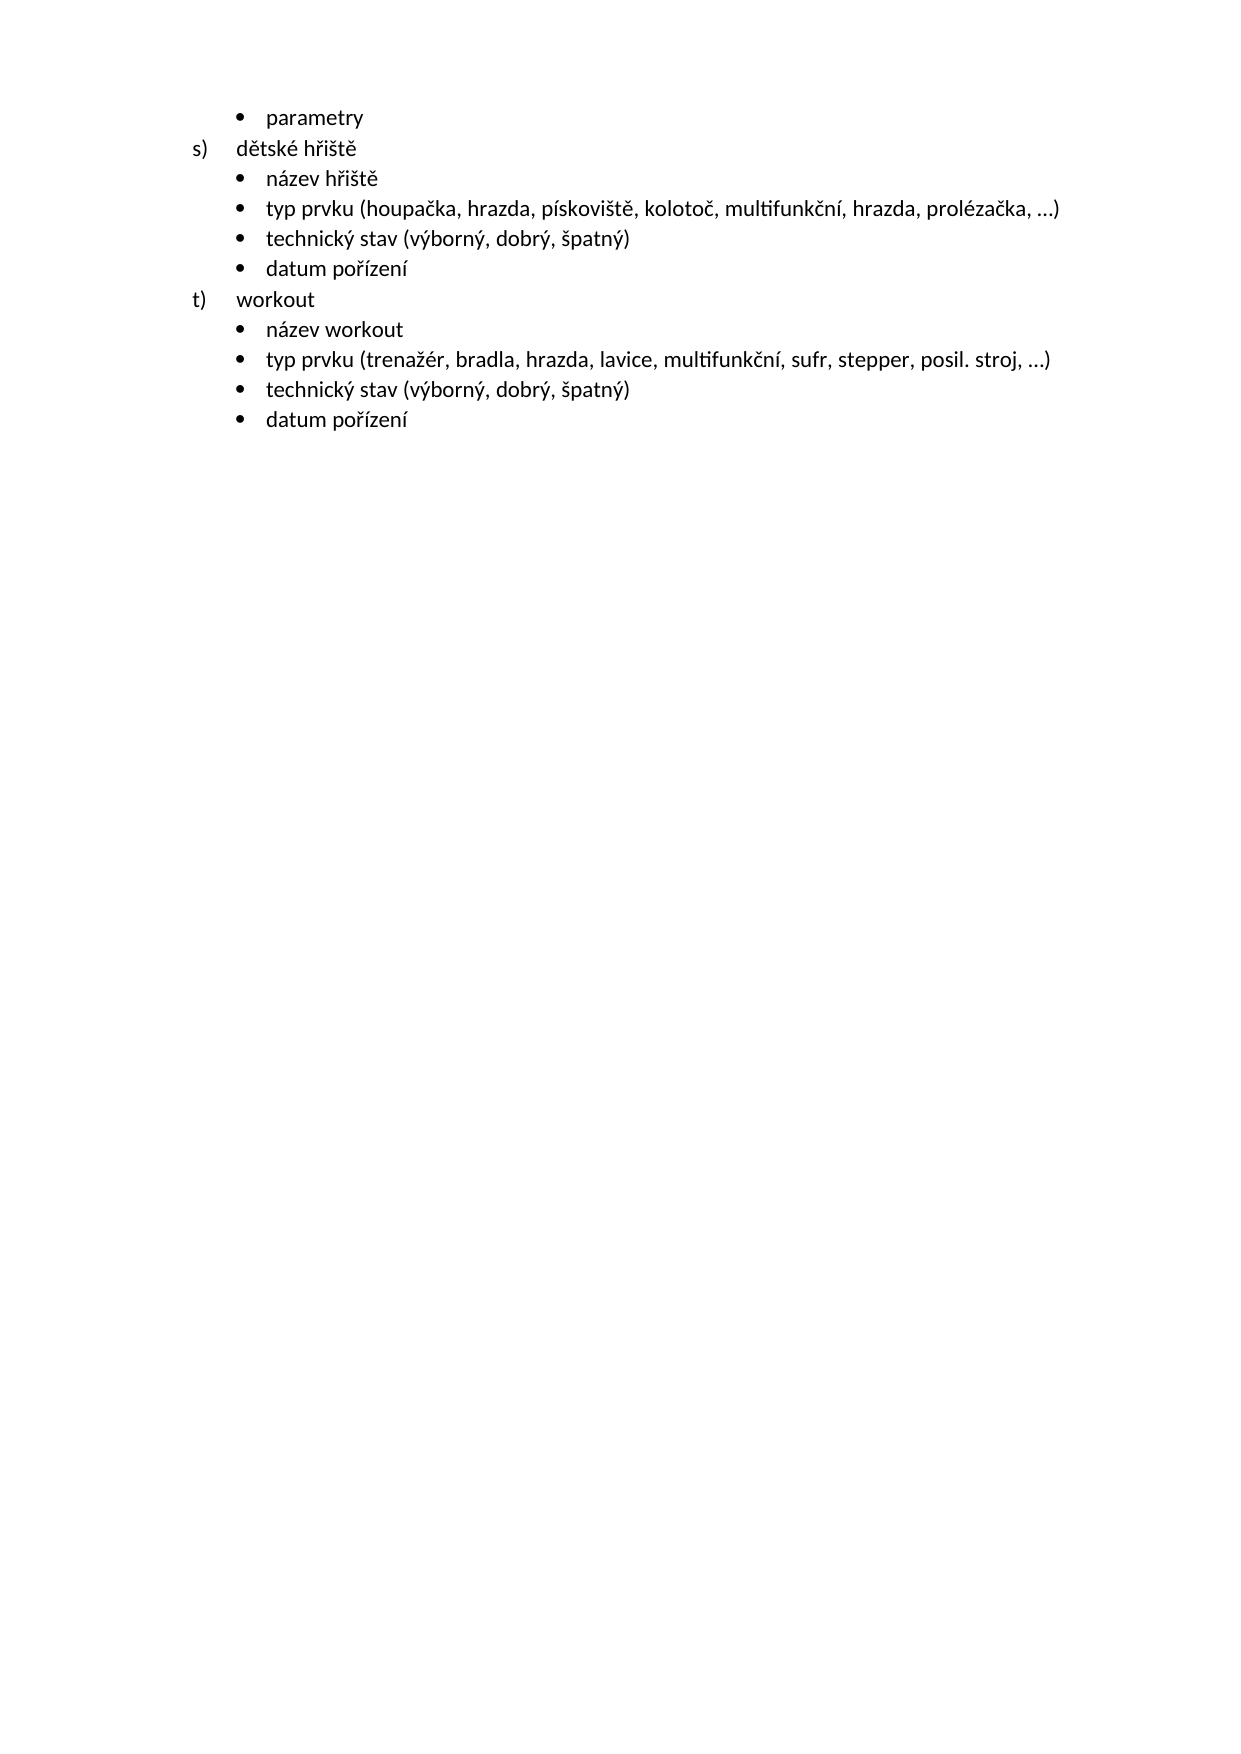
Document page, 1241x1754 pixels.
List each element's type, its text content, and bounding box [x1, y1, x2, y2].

list technický stav (výborný, dobrý, špatný) [236, 224, 1093, 252]
list název hřiště [236, 164, 1093, 192]
list typ prvku (trenažér, bradla, hrazda, lavice, multifunkční, sufr, stepper, posil. stroj, …) [236, 345, 1093, 373]
list datum pořízení [236, 254, 1093, 282]
list parametry [236, 103, 1093, 131]
list dětské hřiště [192, 134, 1093, 162]
list typ prvku (houpačka, hrazda, pískoviště, kolotoč, multifunkční, hrazda, prolézačka, …) [236, 194, 1093, 222]
list technický stav (výborný, dobrý, špatný) [236, 375, 1093, 403]
list datum pořízení [236, 406, 1093, 433]
list workout [192, 285, 1093, 313]
list název workout [236, 315, 1093, 343]
